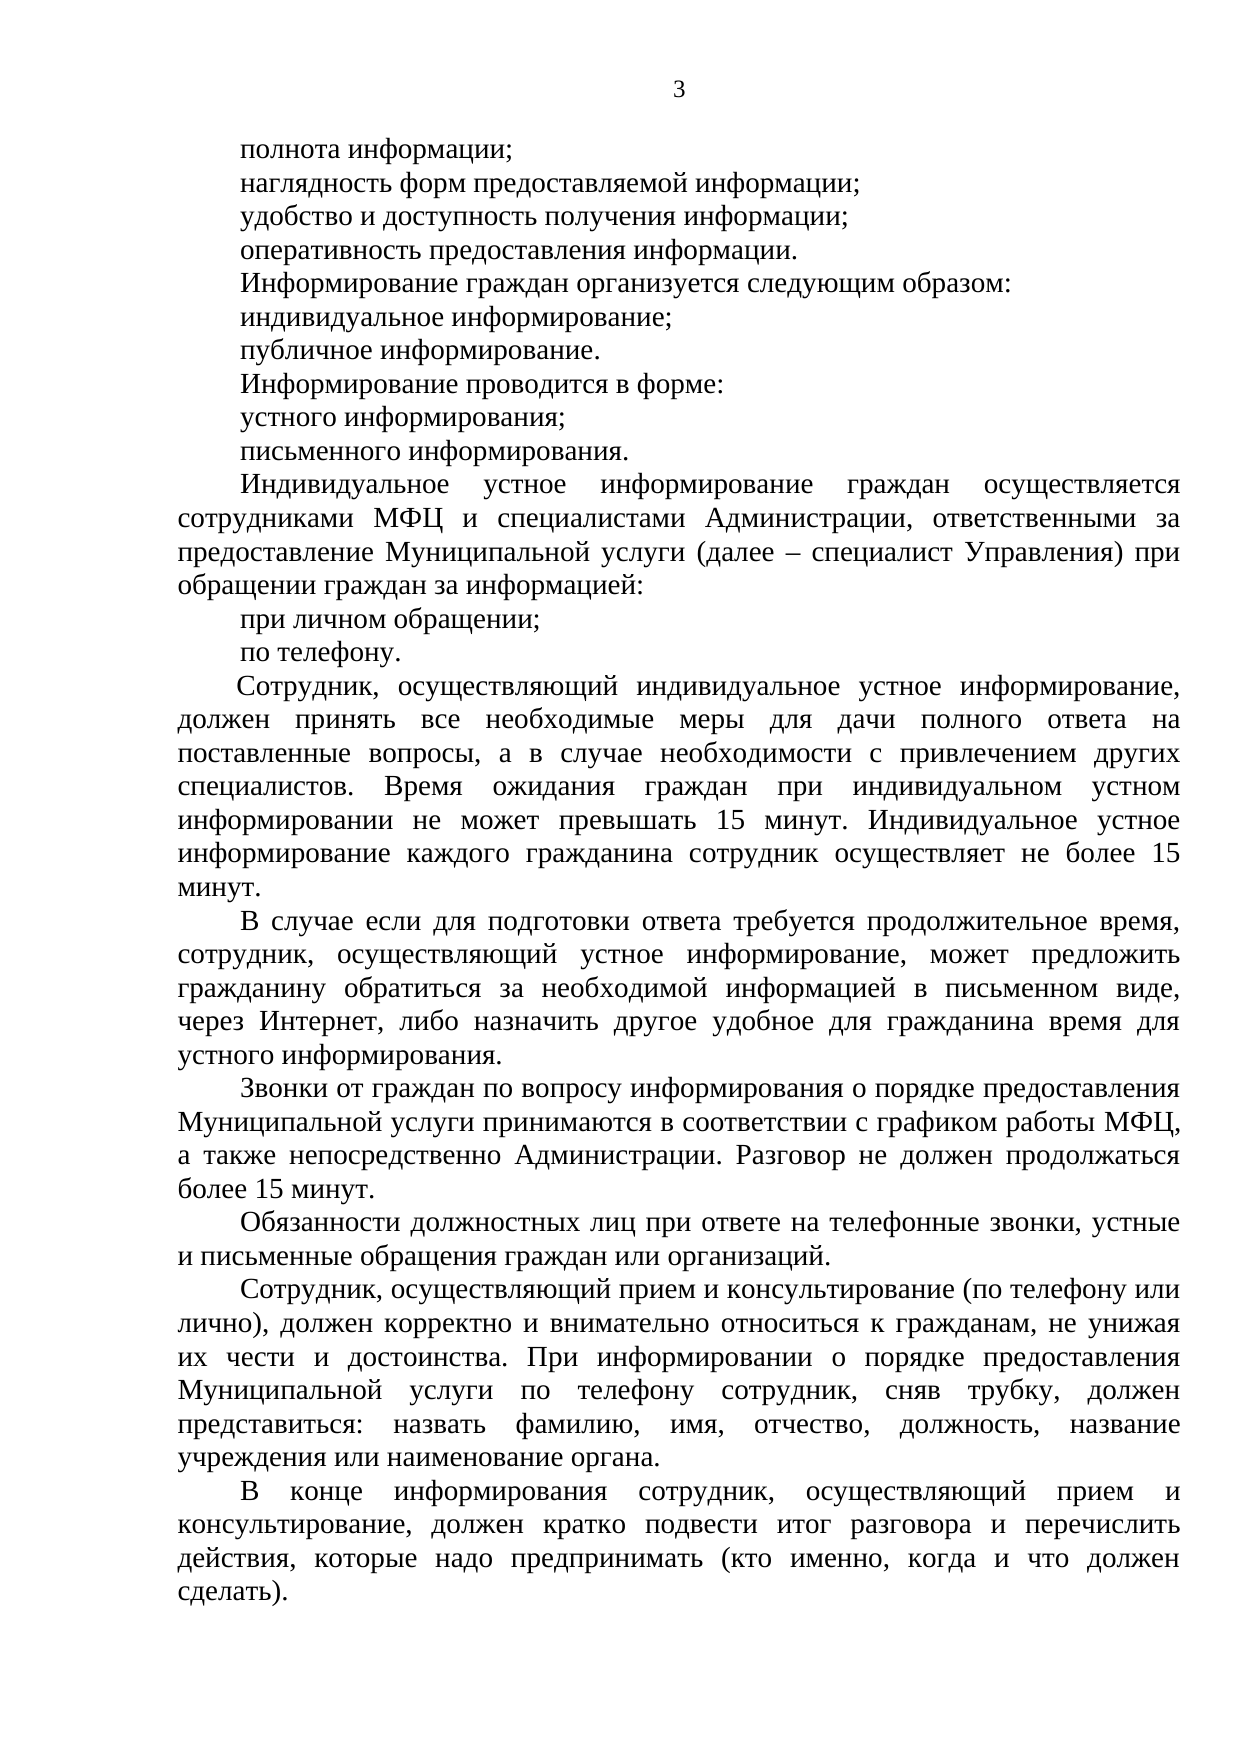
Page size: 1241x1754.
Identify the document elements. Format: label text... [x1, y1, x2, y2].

text при личном обращении; [177, 601, 1181, 634]
text письменного информирования. [177, 433, 1181, 467]
text Звонки от граждан по вопросу информирования о порядке предоставления Муниципальной услуги принимаются в соответствии с графиком работы МФЦ, а также непосредственно Администрации. Разговор не должен продолжаться более 15 минут. [177, 1070, 1181, 1204]
text публичное информирование. [177, 332, 1181, 366]
text полнота информации; [177, 131, 1181, 165]
text удобство и доступность получения информации; [177, 198, 1181, 232]
text наглядность форм предоставляемой информации; [177, 165, 1181, 198]
text Сотрудник, осуществляющий прием и консультирование (по телефону или лично), должен корректно и внимательно относиться к гражданам, не унижая их чести и достоинства. При информировании о порядке предоставления Муниципальной услуги по телефону сотрудник, сняв трубку, должен представиться: назвать фамилию, имя, отчество, должность, название учреждения или наименование органа. [177, 1272, 1181, 1473]
text В конце информирования сотрудник, осуществляющий прием и консультирование, должен кратко подвести итог разговора и перечислить действия, которые надо предпринимать (кто именно, когда и что должен сделать). [177, 1473, 1181, 1607]
text индивидуальное информирование; [177, 299, 1181, 332]
text Информирование проводится в форме: [177, 366, 1181, 399]
text Индивидуальное устное информирование граждан осуществляется сотрудниками МФЦ и специалистами Администрации, ответственными за предоставление Муниципальной услуги (далее – специалист Управления) при обращении граждан за информацией: [177, 467, 1181, 601]
text Сотрудник, осуществляющий индивидуальное устное информирование, должен принять все необходимые меры для дачи полного ответа на поставленные вопросы, а в случае необходимости с привлечением других специалистов. Время ожидания граждан при индивидуальном устном информировании не может превышать 15 минут. Индивидуальное устное информирование каждого гражданина сотрудник осуществляет не более 15 минут. [177, 668, 1181, 903]
text устного информирования; [177, 399, 1181, 433]
text Информирование граждан организуется следующим образом: [177, 265, 1181, 299]
text Обязанности должностных лиц при ответе на телефонные звонки, устные и письменные обращения граждан или организаций. [177, 1204, 1181, 1272]
text В случае если для подготовки ответа требуется продолжительное время, сотрудник, осуществляющий устное информирование, может предложить гражданину обратиться за необходимой информацией в письменном виде, через Интернет, либо назначить другое удобное для гражданина время для устного информирования. [177, 903, 1181, 1070]
text по телефону. [177, 634, 1181, 668]
text оперативность предоставления информации. [177, 232, 1181, 265]
